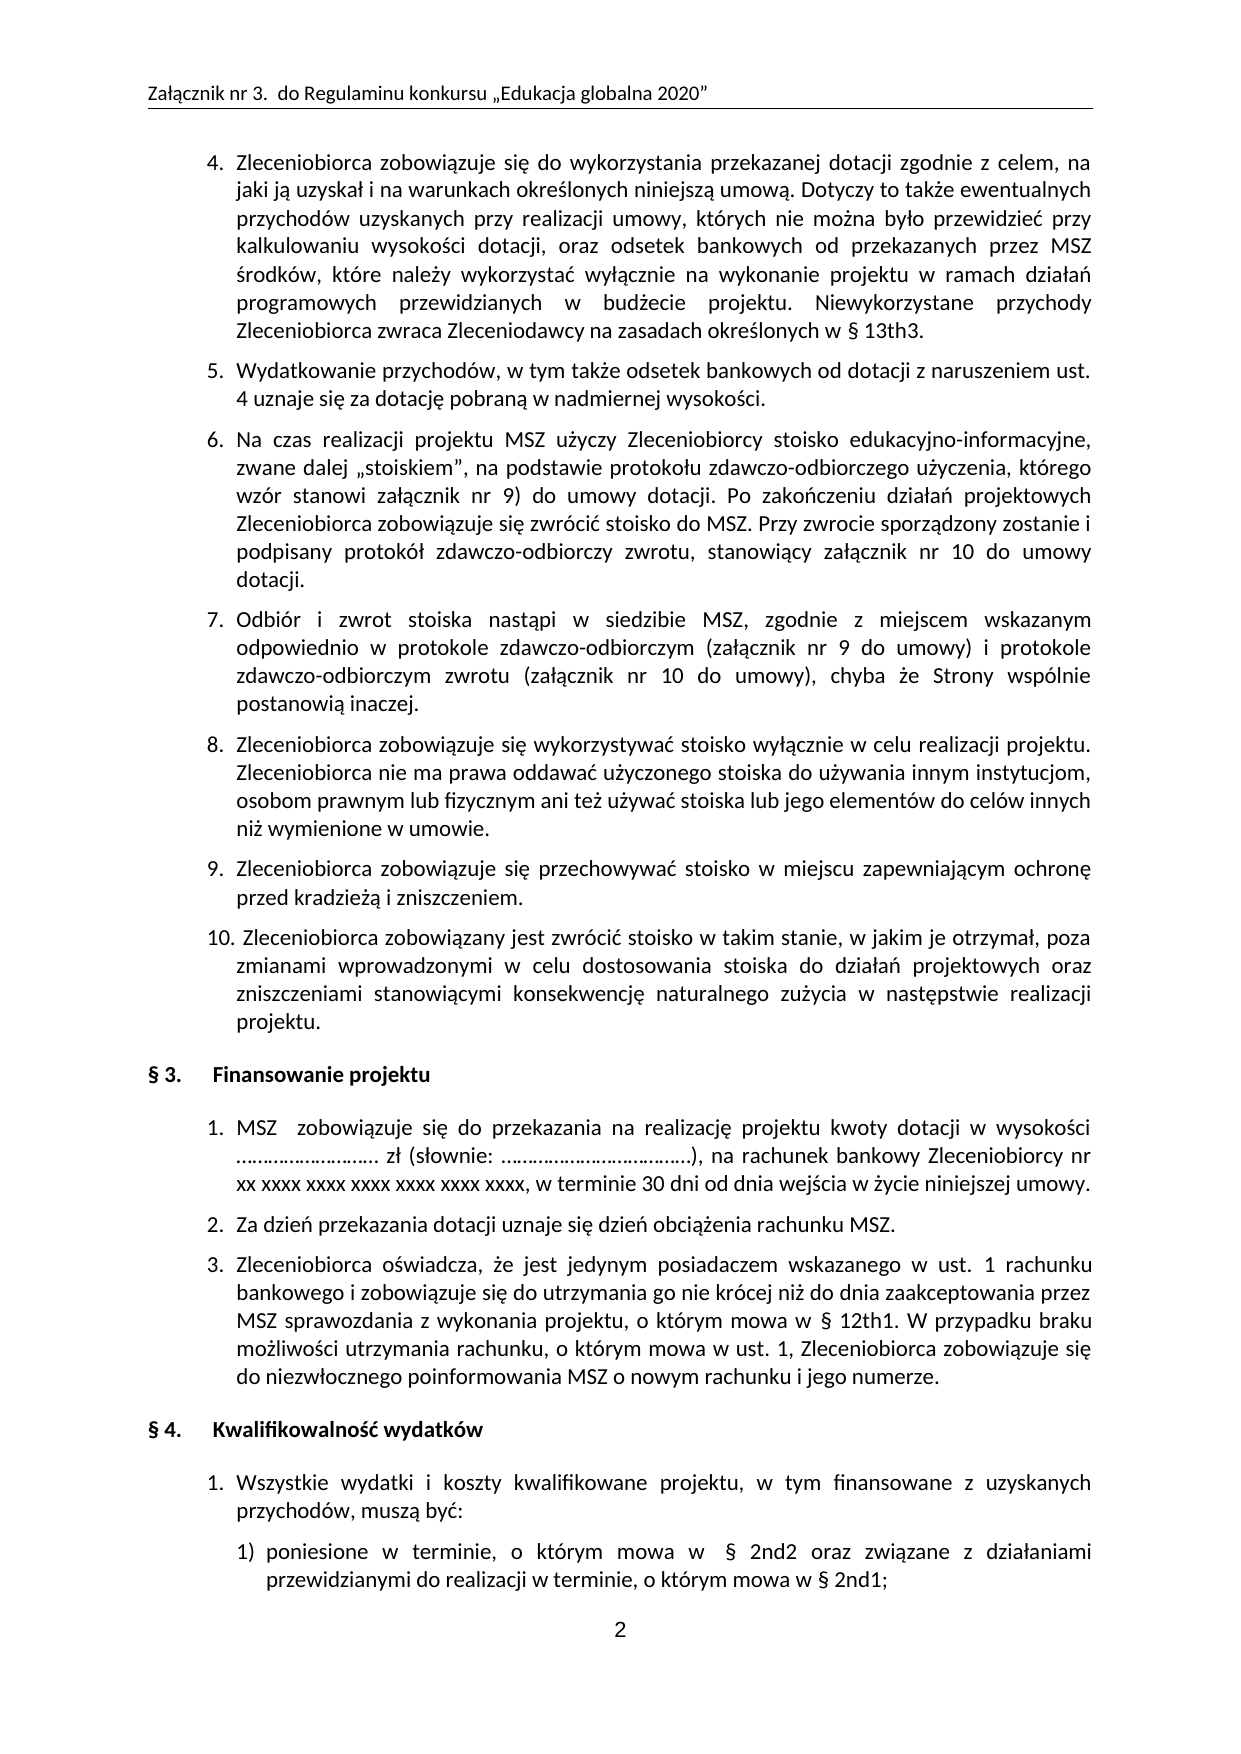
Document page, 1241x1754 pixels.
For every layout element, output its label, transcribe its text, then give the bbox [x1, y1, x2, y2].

text poniesione w terminie, o którym mowa w § 2 ust. 2 oraz związane z działaniami przewidzianymi do realizacji w terminie, o którym mowa w § 2 ust. 1; [236, 1537, 1093, 1593]
text Zleceniobiorca oświadcza, że jest jedynym posiadaczem wskazanego w ust. 1 rachunku bankowego i zobowiązuje się do utrzymania go nie krócej niż do dnia zaakceptowania przez MSZ sprawozdania z wykonania projektu, o którym mowa w § 11 ust. 1. W przypadku braku możliwości utrzymania rachunku, o którym mowa w ust. 1, Zleceniobiorca zobowiązuje się do niezwłocznego poinformowania MSZ o nowym rachunku i jego numerze. [207, 1250, 1093, 1390]
text Odbiór i zwrot stoiska nastąpi w siedzibie MSZ, zgodnie z miejscem wskazanym odpowiednio w protokole zdawczo-odbiorczym (załącznik nr 9 do umowy) i protokole zdawczo-odbiorczym zwrotu (załącznik nr 10 do umowy), chyba że Strony wspólnie postanowią inaczej. [207, 605, 1093, 717]
text Na czas realizacji projektu MSZ użyczy Zleceniobiorcy stoisko edukacyjno-informacyjne, zwane dalej „stoiskiem”, na podstawie protokołu zdawczo-odbiorczego użyczenia, którego wzór stanowi załącznik nr 9 do umowy dotacji. Po zakończeniu działań projektowych Zleceniobiorca zobowiązuje się zwrócić stoisko do MSZ. Przy zwrocie sporządzony zostanie i podpisany protokół zdawczo-odbiorczy zwrotu, stanowiący załącznik nr 10 do umowy dotacji. [207, 425, 1093, 593]
text Za dzień przekazania dotacji uznaje się dzień obciążenia rachunku MSZ. [207, 1210, 1093, 1238]
text Finansowanie projektu [148, 1060, 1093, 1088]
text Wydatkowanie przychodów, w tym także odsetek bankowych od dotacji z naruszeniem ust. 4 uznaje się za dotację pobraną w nadmiernej wysokości. [207, 356, 1093, 412]
text Zleceniobiorca zobowiązuje się do wykorzystania przekazanej dotacji zgodnie z celem, na jaki ją uzyskał i na warunkach określonych niniejszą umową. Dotyczy to także ewentualnych przychodów uzyskanych przy realizacji umowy, których nie można było przewidzieć przy kalkulowaniu wysokości dotacji, oraz odsetek bankowych od przekazanych przez MSZ środków, które należy wykorzystać wyłącznie na wykonanie projektu w ramach działań programowych przewidzianych w budżecie projektu. Niewykorzystane przychody Zleceniobiorca zwraca Zleceniodawcy na zasadach określonych w § 13. [207, 148, 1093, 344]
text Zleceniobiorca zobowiązuje się wykorzystywać stoisko wyłącznie w celu realizacji projektu. Zleceniobiorca nie ma prawa oddawać użyczonego stoiska do używania innym instytucjom, osobom prawnym lub fizycznym ani też używać stoiska lub jego elementów do celów innych niż wymienione w umowie. [207, 730, 1093, 842]
text Kwalifikowalność wydatków [148, 1415, 1093, 1443]
text Wszystkie wydatki i koszty kwalifikowane projektu, w tym finansowane z uzyskanych przychodów, muszą być: [207, 1468, 1093, 1524]
text Zleceniobiorca zobowiązany jest zwrócić stoisko w takim stanie, w jakim je otrzymał, poza zmianami wprowadzonymi w celu dostosowania stoiska do działań projektowych oraz zniszczeniami stanowiącymi konsekwencję naturalnego zużycia w następstwie realizacji projektu. [207, 923, 1093, 1035]
text MSZ zobowiązuje się do przekazania na realizację projektu kwoty dotacji w wysokości ……………………… zł (słownie: ………………………………), na rachunek bankowy Zleceniobiorcy nr xx xxxx xxxx xxxx xxxx xxxx xxxx, w terminie 30 dni od dnia wejścia w życie niniejszej umowy. [207, 1113, 1093, 1197]
text Zleceniobiorca zobowiązuje się przechowywać stoisko w miejscu zapewniającym ochronę przed kradzieżą i zniszczeniem. [207, 854, 1093, 911]
